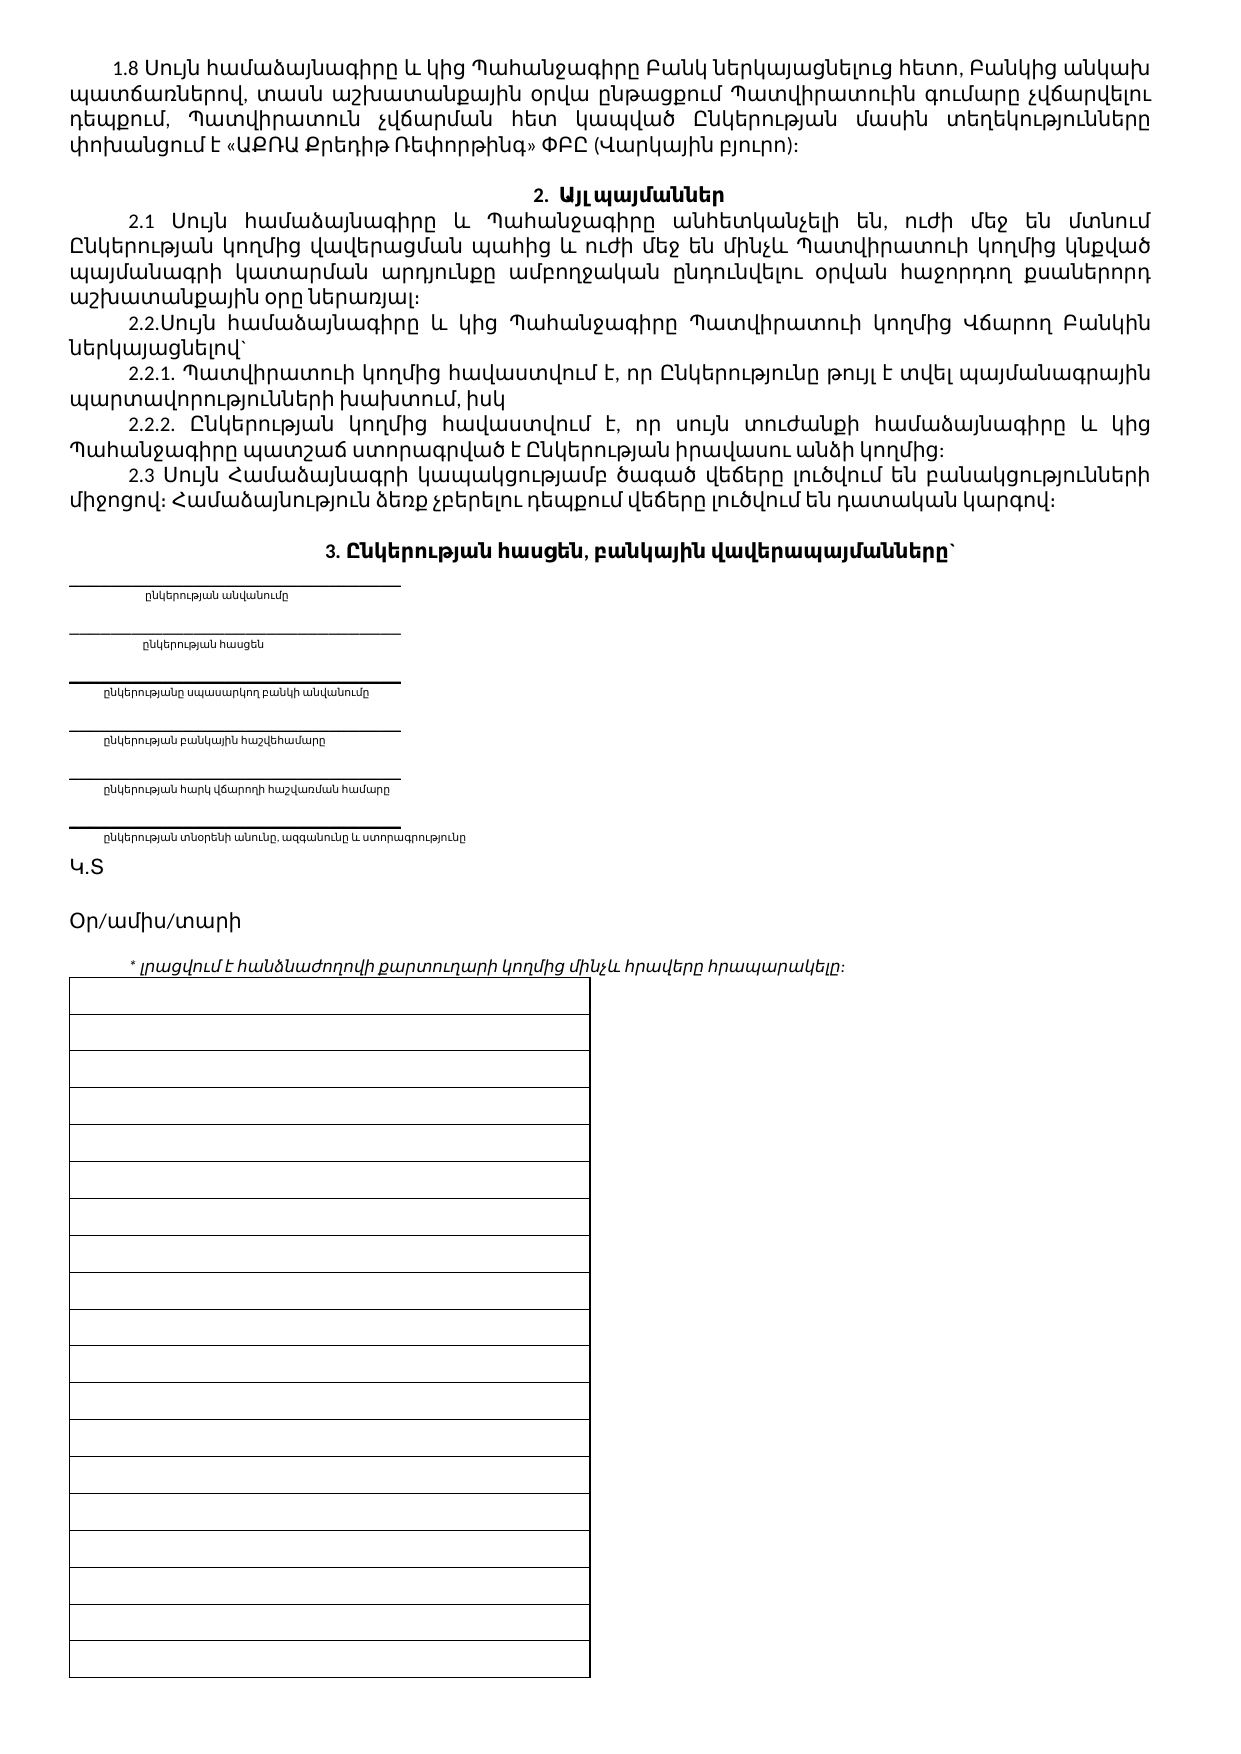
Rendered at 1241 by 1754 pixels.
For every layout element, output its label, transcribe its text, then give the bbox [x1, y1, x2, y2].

text ________________________________ [69, 661, 1152, 686]
text ________________________________ [69, 564, 1152, 589]
text 2. Այլ պայմաններ [107, 183, 1152, 208]
text ընկերության հարկ վճարողի հաշվառման համարը [69, 783, 1152, 806]
text 2.2.Սույն համաձայնագիրը և կից Պահանջագիրը Պատվիրատուի կողմից Վճարող Բանկին ներկայացնելով` [69, 310, 1152, 361]
text ________________________________ [69, 806, 1152, 831]
text ընկերության տնօրենի անունը, ազգանունը և ստորագրությունը [69, 831, 1152, 854]
text Կ.Տ [69, 854, 1152, 879]
text ________________________________ [69, 757, 1152, 783]
text 2.1 Սույն համաձայնագիրը և Պահանջագիրը անհետկանչելի են, ուժի մեջ են մտնում Ընկերության կողմից վավերացման պահից և ուժի մեջ են մինչև Պատվիրատուի կողմից կնքված պայմանագրի կատարման արդյունքը ամբողջական ընդունվելու օրվան հաջորդող քսաներորդ աշխատանքային օրը ներառյալ։ [69, 208, 1152, 310]
text ընկերության անվանումը [69, 589, 1152, 612]
text ընկերության հասցեն [69, 638, 1152, 661]
text 2.3 Սույն Համաձայնագրի կապակցությամբ ծագած վեճերը լուծվում են բանակցությունների միջոցով։ Համաձայնություն ձեռք չբերելու դեպքում վեճերը լուծվում են դատական կարգով։ [69, 462, 1152, 513]
text ընկերության բանկային հաշվեհամարը [69, 734, 1152, 757]
text 1.8 Սույն համաձայնագիրը և կից Պահանջագիրը Բանկ ներկայացնելուց հետո, Բանկից անկախ պատճառներով, տասն աշխատանքային օրվա ընթացքում Պատվիրատուին գումարը չվճարվելու դեպքում, Պատվիրատուն չվճարման հետ կապված Ընկերության մասին տեղեկությունները փոխանցում է «ԱՔՌԱ Քրեդիթ Ռեփորթինգ» ՓԲԸ (Վարկային բյուրո): [69, 56, 1152, 157]
text 2.2.2. Ընկերության կողմից հավաստվում է, որ սույն տուժանքի համաձայնագիրը և կից Պահանջագիրը պատշաճ ստորագրված է Ընկերության իրավասու անձի կողմից: [69, 411, 1152, 462]
text ընկերությանը սպասարկող բանկի անվանումը [69, 686, 1152, 709]
text ________________________________ [69, 709, 1152, 734]
text 2.2.1. Պատվիրատուի կողմից հավաստվում է, որ Ընկերությունը թույլ է տվել պայմանագրային պարտավորությունների խախտում, իսկ [69, 361, 1152, 411]
text * լրացվում է հանձնաժողովի քարտուղարի կողմից մինչև հրավերը հրապարակելը: [69, 956, 1152, 977]
text ________________________________ [69, 612, 1152, 638]
text 3. Ընկերության հասցեն, բանկային վավերապայմանները` [69, 538, 1152, 564]
text Օր/ամիս/տարի [69, 908, 1152, 933]
